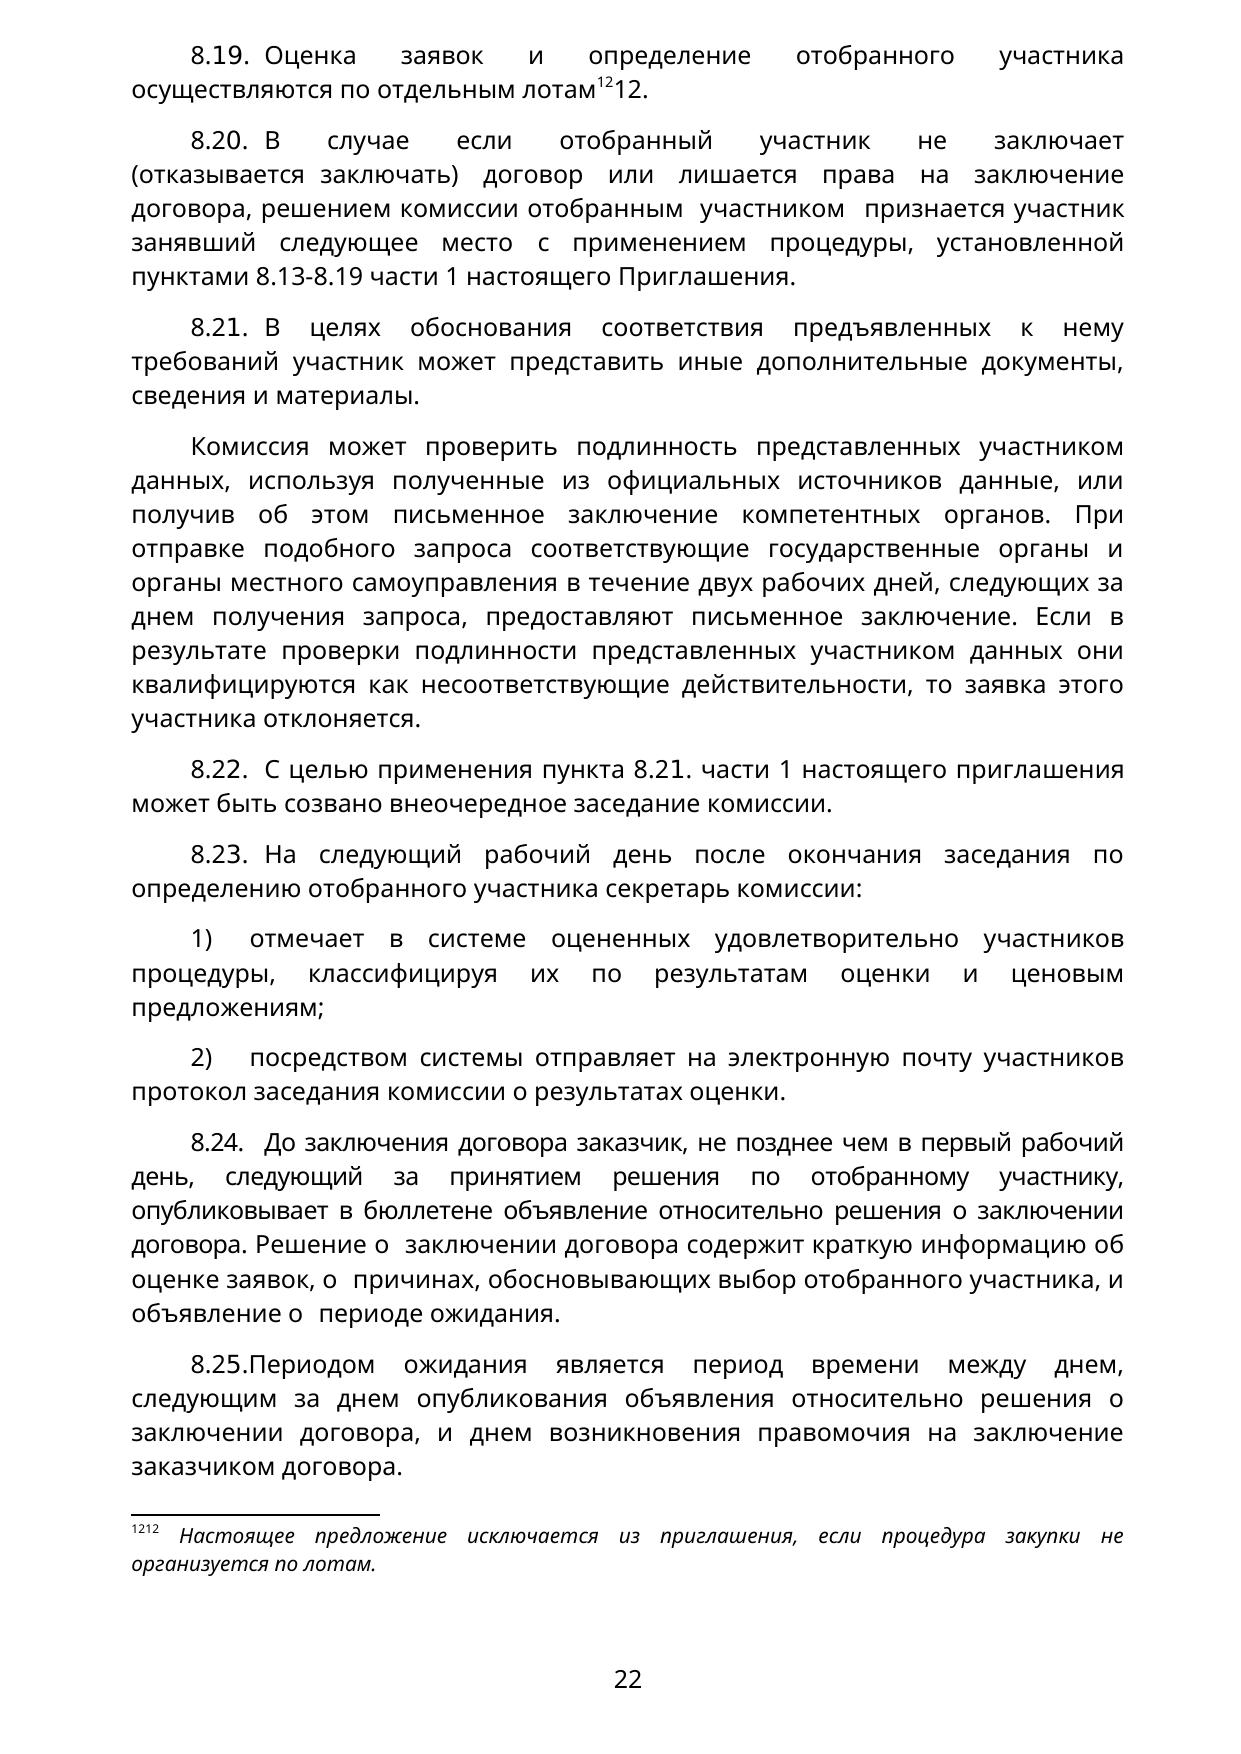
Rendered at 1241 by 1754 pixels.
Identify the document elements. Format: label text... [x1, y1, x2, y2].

text Комиссия может проверить подлинность представленных участником данных, используя полученные из официальных источников данные, или получив об этом письменное заключение компетентных органов. При отправке подобного запроса соответствующие государственные органы и органы местного самоуправления в течение двух рабочих дней, следующих за днем получения запроса, предоставляют письменное заключение. Если в результате проверки подлинности представленных участником данных они квалифицируются как несоответствующие действительности, то заявка этого участника отклоняется. [131, 428, 1125, 735]
text 8.22. С целью применения пункта 8.21. части 1 настоящего приглашения может быть созвано внеочередное заседание комиссии. [131, 752, 1125, 820]
text 8.25.Периодом ожидания является период времени между днем, следующим за днем опубликования объявления относительно решения о заключении договора, и днем возникновения правомочия на заключение заказчиком договора. [131, 1346, 1125, 1483]
text 8.20. В случае если отобранный участник не заключает (отказывается заключать) договор или лишается права на заключение договора, решением комиссии отобранным участником признается участник занявший следующее место с применением процедуры, установленной пунктами 8.13-8.19 части 1 настоящего Приглашения. [131, 122, 1125, 293]
text 8.19. Оценка заявок и определение отобранного участника осуществляются по отдельным лотам12. [131, 37, 1125, 106]
text 8.21. В целях обоснования соответствия предъявленных к нему требований участник может представить иные дополнительные документы, сведения и материалы. [131, 309, 1125, 412]
text 1) отмечает в системе оцененных удовлетворительно участников процедуры, классифицируя их по результатам оценки и ценовым предложениям; [131, 921, 1125, 1023]
text 2) посредством системы отправляет на электронную почту участников протокол заседания комиссии о результатах оценки. [131, 1040, 1125, 1108]
text 8.24. До заключения договора заказчик, не позднее чем в первый рабочий день, следующий за принятием решения по отобранному участнику, опубликовывает в бюллетене объявление относительно решения о заключении договора. Решение о заключении договора содержит краткую информацию об оценке заявок, о причинах, обосновывающих выбор отобранного участника, и объявление о периоде ожидания. [131, 1125, 1125, 1330]
text 8.23. На следующий рабочий день после окончания заседания по определению отобранного участника секретарь комиссии: [131, 836, 1125, 904]
